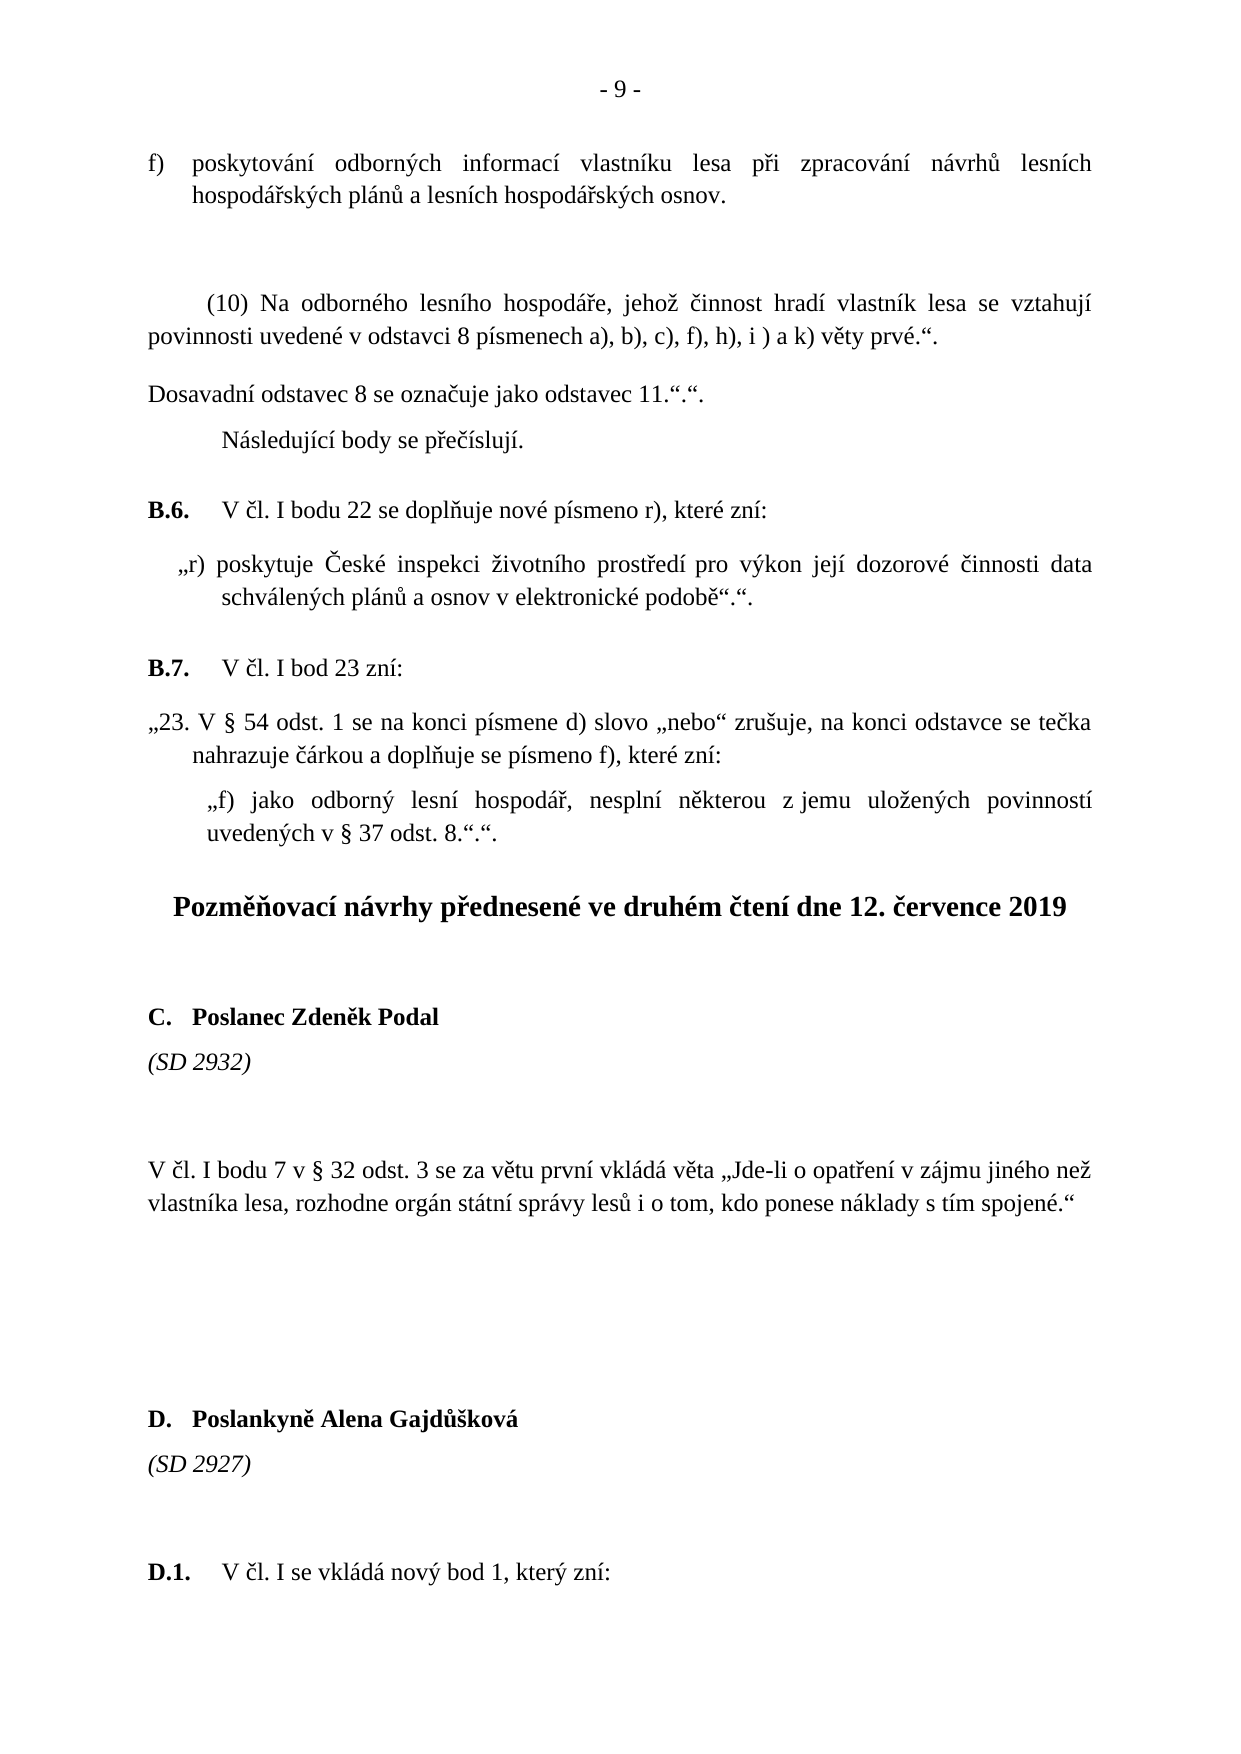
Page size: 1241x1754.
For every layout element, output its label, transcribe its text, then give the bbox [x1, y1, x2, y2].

text B.6. V čl. I bodu 22 se doplňuje nové písmeno r), které zní: [148, 495, 1093, 524]
text B.7. V čl. I bod 23 zní: [148, 653, 1093, 682]
text „r) poskytuje České inspekci životního prostředí pro výkon její dozorové činnosti data schválených plánů a osnov v elektronické podobě“.“. [177, 549, 1093, 611]
text Dosavadní odstavec 8 se označuje jako odstavec 11.“.“. [148, 379, 1093, 408]
list (10) Na odborného lesního hospodáře, jehož činnost hradí vlastník lesa se vztahují povinnosti uvedené v odstavci 8 písmenech a), b), c), f), h), i ) a k) věty prvé.“. [148, 288, 1093, 350]
text (SD 2927) [148, 1449, 1093, 1478]
list f) poskytování odborných informací vlastníku lesa při zpracování návrhů lesních hospodářských plánů a lesních hospodářských osnov. [148, 148, 1093, 209]
text Poslanec Zdeněk Podal [148, 1002, 1093, 1031]
text „f) jako odborný lesní hospodář, nesplní některou z jemu uložených povinností uvedených v § 37 odst. 8.“.“. [207, 785, 1093, 847]
text Následující body se přečíslují. [221, 425, 1093, 454]
text Poslankyně Alena Gajdůšková [148, 1404, 1093, 1432]
text D.1. V čl. I se vkládá nový bod 1, který zní: [148, 1557, 1093, 1586]
text V čl. I bodu 7 v § 32 odst. 3 se za větu první vkládá věta „Jde-li o opatření v zájmu jiného než vlastníka lesa, rozhodne orgán státní správy lesů i o tom, kdo ponese náklady s tím spojené.“ [148, 1155, 1093, 1217]
text Pozměňovací návrhy přednesené ve druhém čtení dne 12. července 2019 [148, 889, 1093, 922]
text (SD 2932) [148, 1047, 1093, 1076]
text „23. V § 54 odst. 1 se na konci písmene d) slovo „nebo“ zrušuje, na konci odstavce se tečka nahrazuje čárkou a doplňuje se písmeno f), které zní: [148, 707, 1093, 768]
